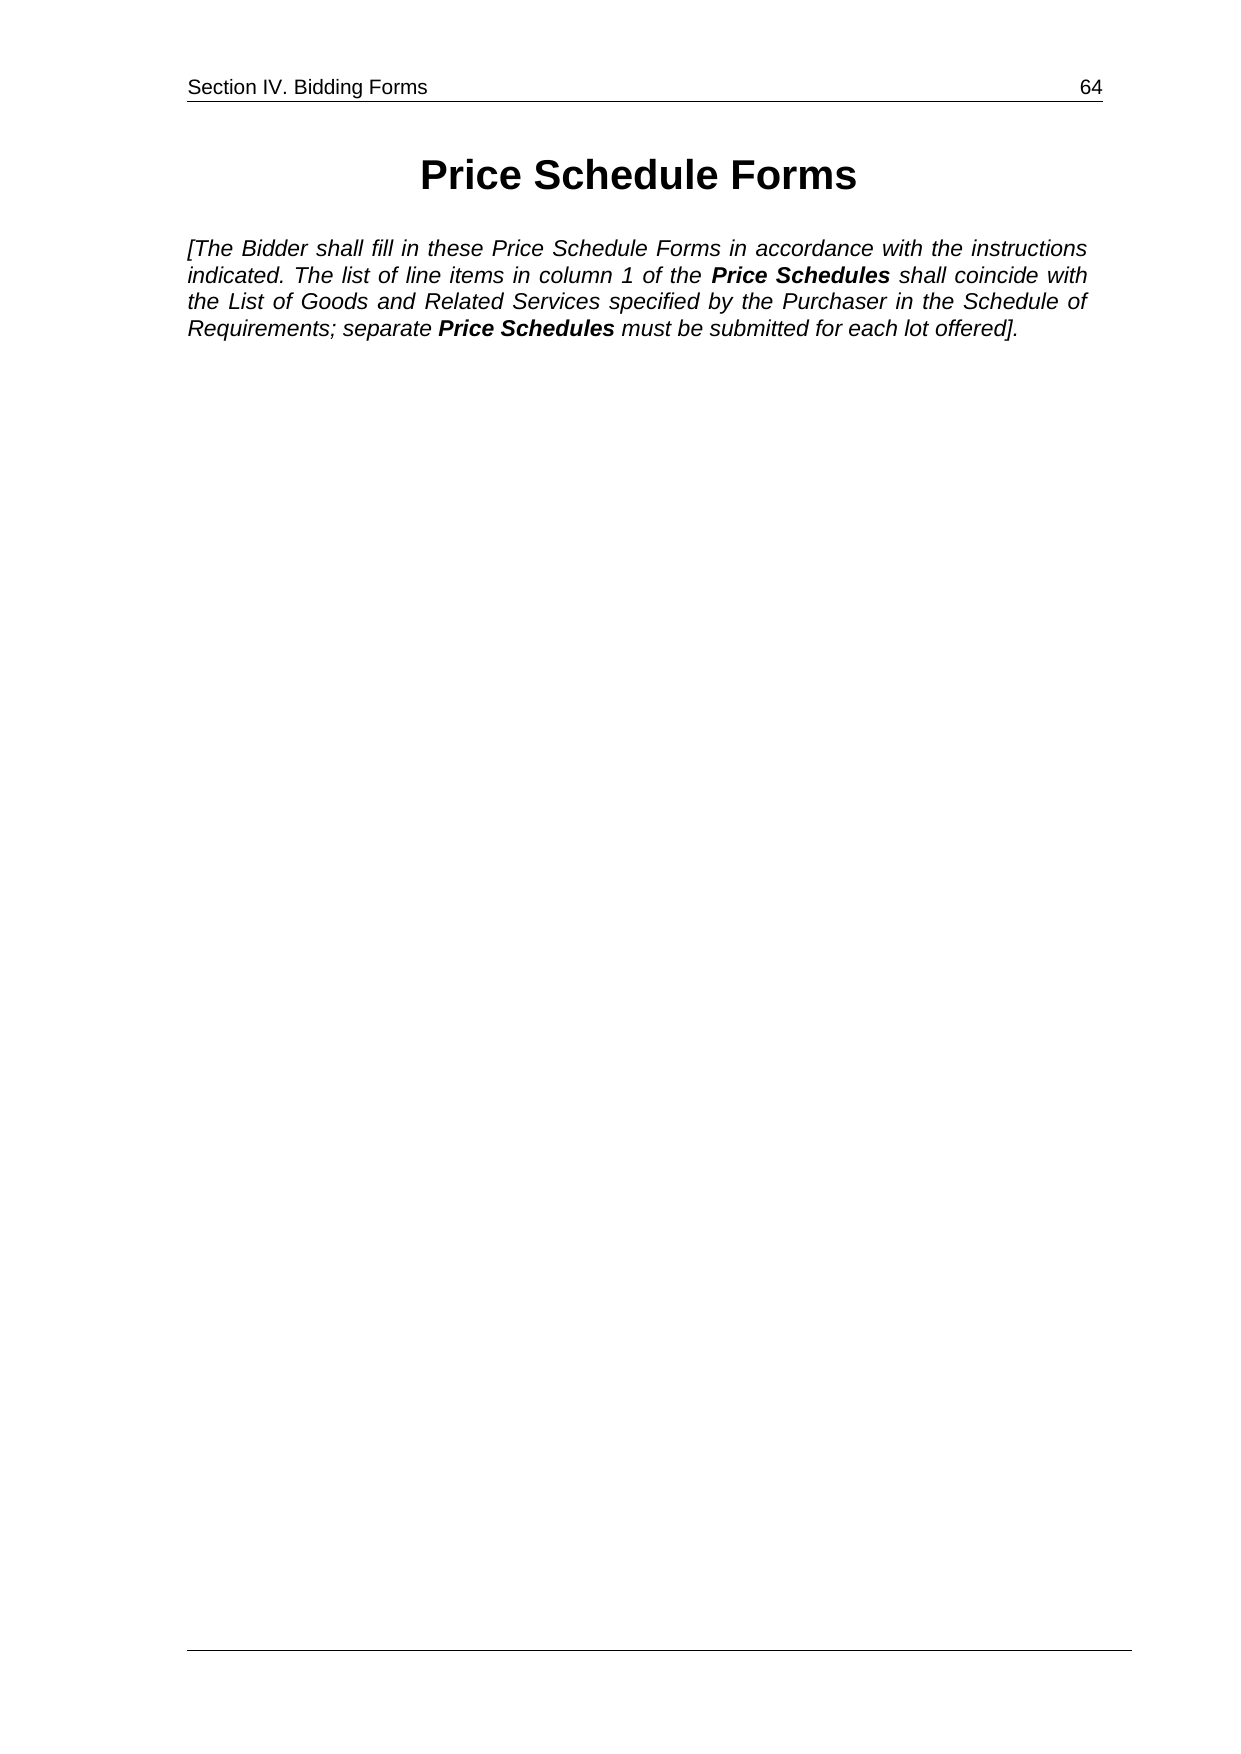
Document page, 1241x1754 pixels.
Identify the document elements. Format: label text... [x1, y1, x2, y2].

text [The Bidder shall fill in these Price Schedule Forms in accordance with the instructions indicated. The list of line items in column 1 of the Price Schedules shall coincide with the List of Goods and Related Services specified by the Purchaser in the Schedule of Requirements; separate Price Schedules must be submitted for each lot offered]. [187, 235, 1090, 341]
subtitle Price Schedule Forms [187, 150, 1090, 198]
